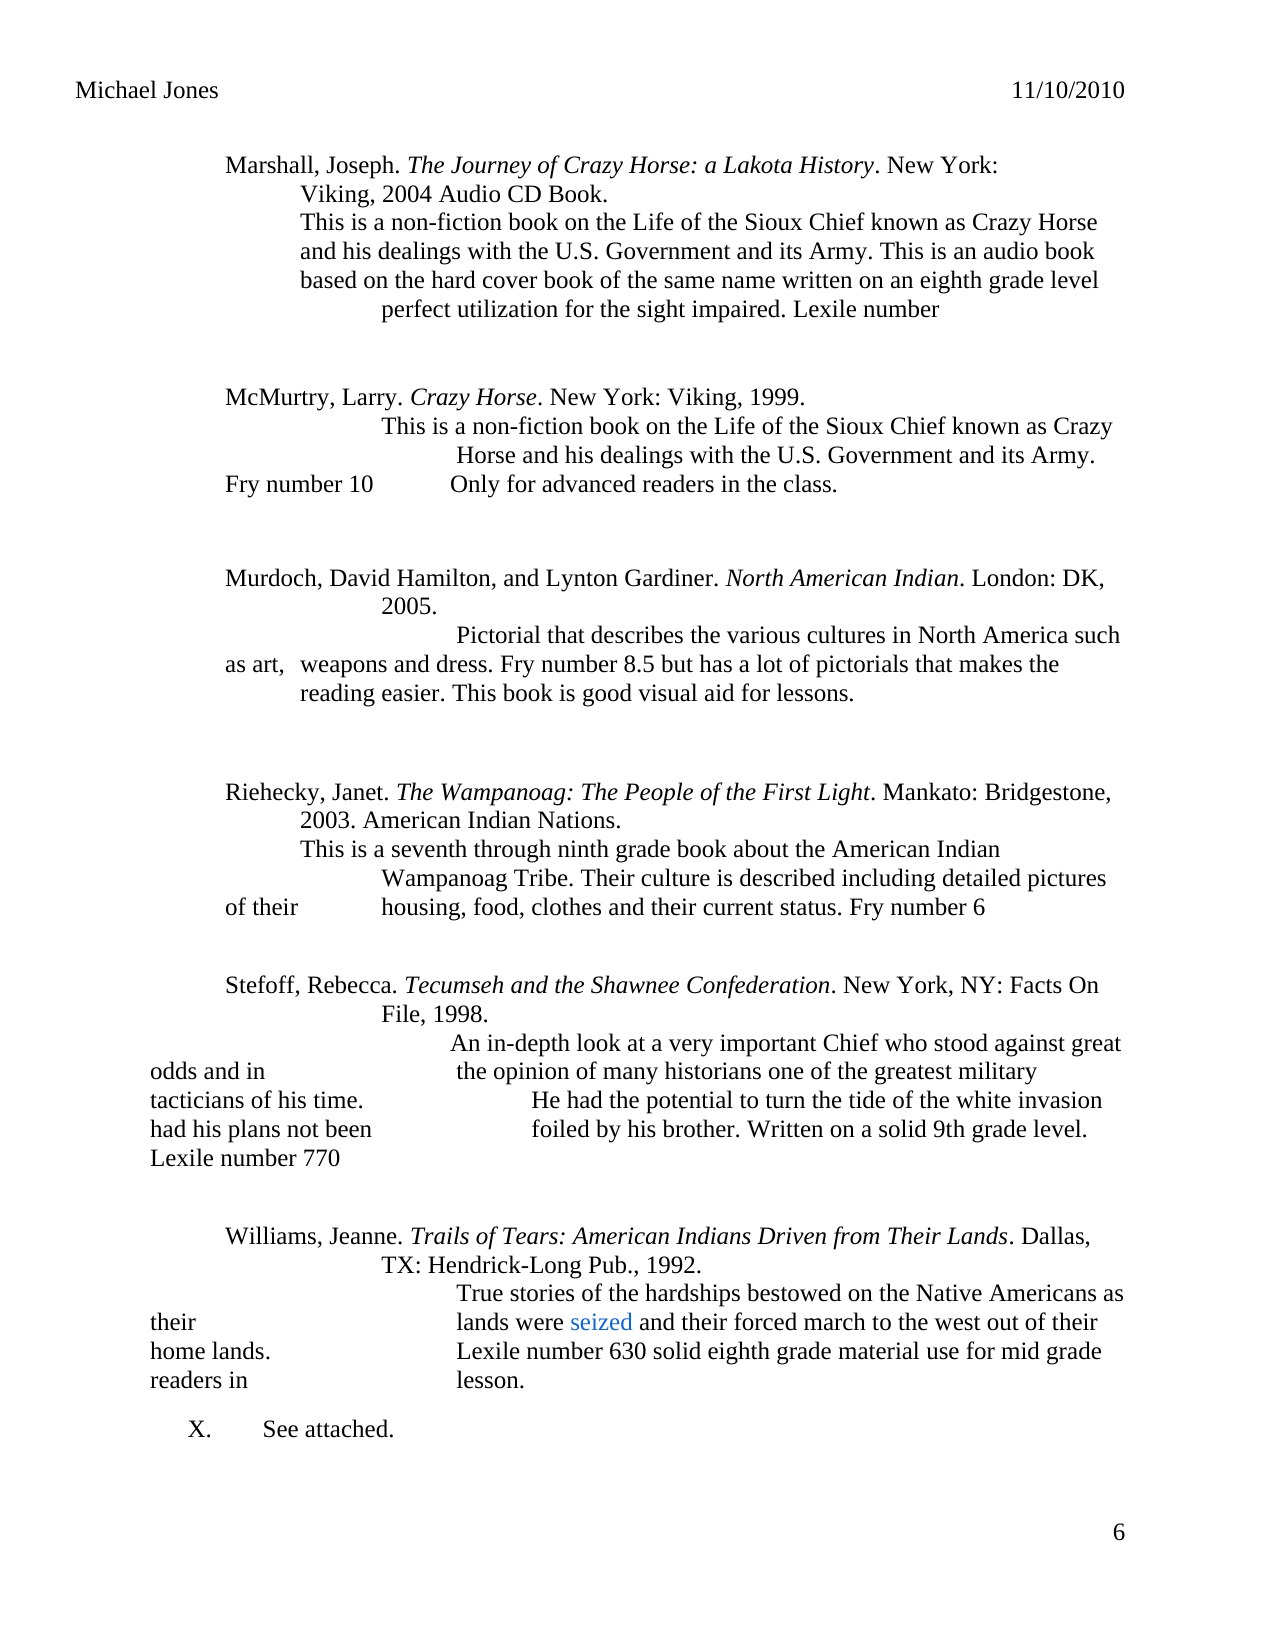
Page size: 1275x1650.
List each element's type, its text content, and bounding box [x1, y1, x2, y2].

text Williams, Jeanne. Trails of Tears: American Indians Driven from Their Lands. Dallas, TX: Hendrick-Long Pub., 1992. True stories of the hardships bestowed on the Native Americans as their lands were seized and their forced march to the west out of their home lands. Lexile number 630 solid eighth grade material use for mid grade readers in lesson. [150, 1221, 1125, 1393]
text McMurtry, Larry. Crazy Horse. New York: Viking, 1999. This is a non-fiction book on the Life of the Sioux Chief known as Crazy Horse and his dealings with the U.S. Government and its Army. Fry number 10 Only for advanced readers in the class. [225, 382, 1125, 497]
text Stefoff, Rebecca. Tecumseh and the Shawnee Confederation. New York, NY: Facts On File, 1998. An in-depth look at a very important Chief who stood against great odds and in the opinion of many historians one of the greatest military tacticians of his time. He had the potential to turn the tide of the white invasion had his plans not been foiled by his brother. Written on a solid 9th grade level. Lexile number 770 [150, 970, 1125, 1171]
list See attached. [187, 1414, 1125, 1443]
text Marshall, Joseph. The Journey of Crazy Horse: a Lakota History. New York: Viking, 2004 Audio CD Book. This is a non-fiction book on the Life of the Sioux Chief known as Crazy Horse and his dealings with the U.S. Government and its Army. This is an audio book based on the hard cover book of the same name written on an eighth grade level perfect utilization for the sight impaired. Lexile number [225, 150, 1125, 322]
text Murdoch, David Hamilton, and Lynton Gardiner. North American Indian. London: DK, 2005. Pictorial that describes the various cultures in North America such as art, weapons and dress. Fry number 8.5 but has a lot of pictorials that makes the reading easier. This book is good visual aid for lessons. [225, 563, 1125, 706]
text Riehecky, Janet. The Wampanoag: The People of the First Light. Mankato: Bridgestone, 2003. American Indian Nations. This is a seventh through ninth grade book about the American Indian Wampanoag Tribe. Their culture is described including detailed pictures of their housing, food, clothes and their current status. Fry number 6 [225, 777, 1125, 921]
